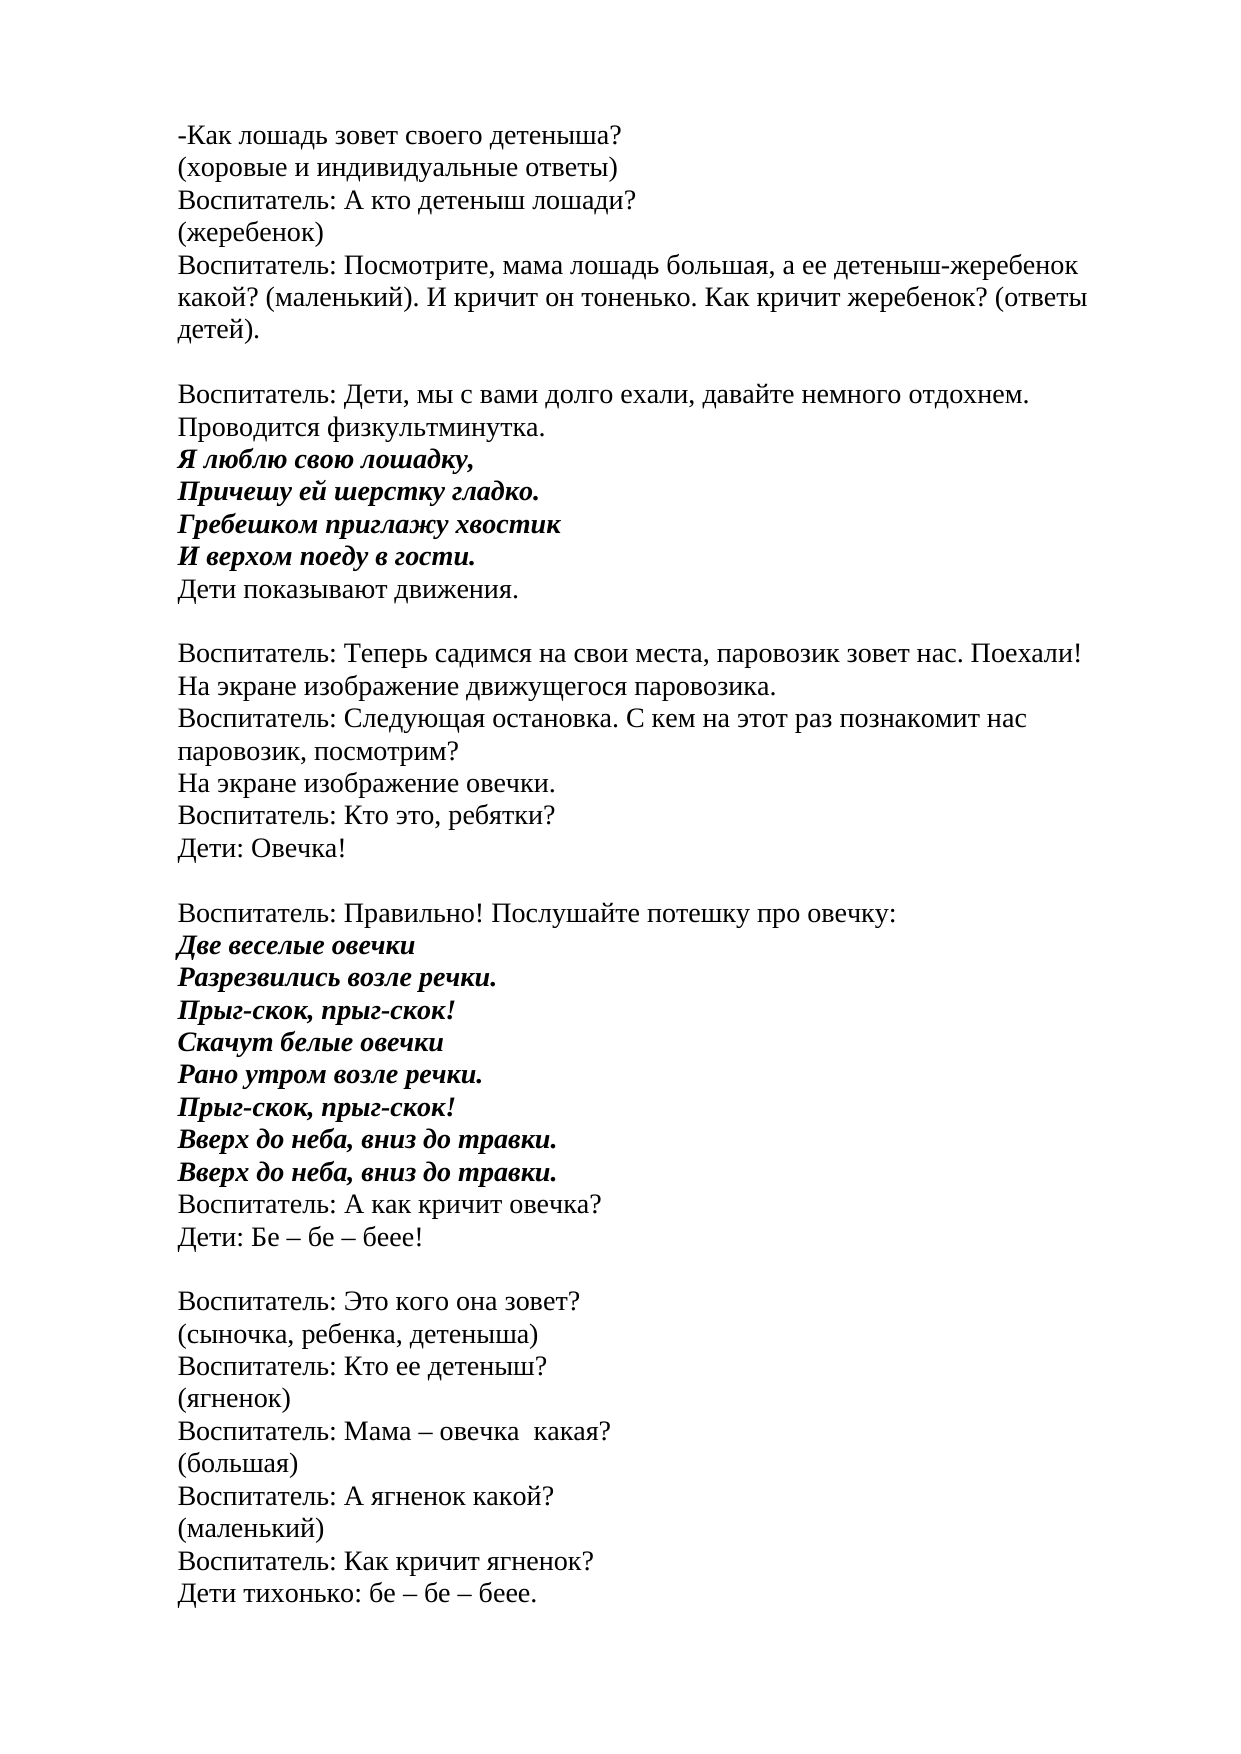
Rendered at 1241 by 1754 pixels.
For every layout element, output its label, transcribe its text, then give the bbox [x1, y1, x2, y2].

text Воспитатель: Правильно! Послушайте потешку про овечку: [177, 896, 1152, 928]
text Воспитатель: Это кого она зовет? [177, 1284, 1152, 1317]
text Скачут белые овечки [177, 1025, 1152, 1058]
text Я люблю свою лошадку, Причешу ей шерстку гладко. Гребешком приглажу хвостик И верхом поеду в гости. [177, 442, 1152, 572]
text (маленький) [177, 1511, 1152, 1543]
text Разрезвились возле речки. [177, 960, 1152, 993]
text (ягненок) [177, 1382, 1152, 1414]
text Вверх до неба, вниз до травки. [177, 1155, 1152, 1187]
text На экране изображение движущегося паровозика. [177, 669, 1152, 701]
text Воспитатель: Теперь садимся на свои места, паровозик зовет нас. Поехали! [177, 636, 1152, 669]
text Дети тихонько: бе – бе – беее. [177, 1576, 1152, 1608]
text Дети показывают движения. [177, 572, 1152, 604]
text Воспитатель: Посмотрите, мама лошадь большая, а ее детеныш-жеребенок какой? (маленький). И кричит он тоненько. Как кричит жеребенок? (ответы детей). [177, 248, 1152, 345]
text Проводится физкультминутка. [177, 410, 1152, 442]
text Две веселые овечки [177, 928, 1152, 960]
text На экране изображение овечки. [177, 766, 1152, 798]
text Воспитатель: А как кричит овечка? [177, 1187, 1152, 1219]
text Вверх до неба, вниз до травки. [177, 1122, 1152, 1155]
text (хоровые и индивидуальные ответы) [177, 151, 1152, 183]
text Дети: Овечка! [177, 831, 1152, 863]
text (сыночка, ребенка, детеныша) [177, 1317, 1152, 1349]
text Воспитатель: Кто ее детеныш? [177, 1349, 1152, 1382]
text Рано утром возле речки. [177, 1058, 1152, 1090]
text Воспитатель: Как кричит ягненок? [177, 1543, 1152, 1576]
text Воспитатель: А ягненок какой? [177, 1479, 1152, 1511]
text (жеребенок) [177, 215, 1152, 248]
text Воспитатель: А кто детеныш лошади? [177, 183, 1152, 215]
text Воспитатель: Мама – овечка какая? [177, 1414, 1152, 1446]
text Воспитатель: Следующая остановка. С кем на этот раз познакомит нас паровозик, посмотрим? [177, 701, 1152, 766]
text Дети: Бе – бе – беее! [177, 1219, 1152, 1252]
text Воспитатель: Кто это, ребятки? [177, 798, 1152, 831]
text (большая) [177, 1446, 1152, 1479]
text Воспитатель: Дети, мы с вами долго ехали, давайте немного отдохнем. [177, 377, 1152, 410]
text -Как лошадь зовет своего детеныша? [177, 118, 1152, 151]
text Прыг-скок, прыг-скок! [177, 993, 1152, 1025]
text Прыг-скок, прыг-скок! [177, 1090, 1152, 1122]
